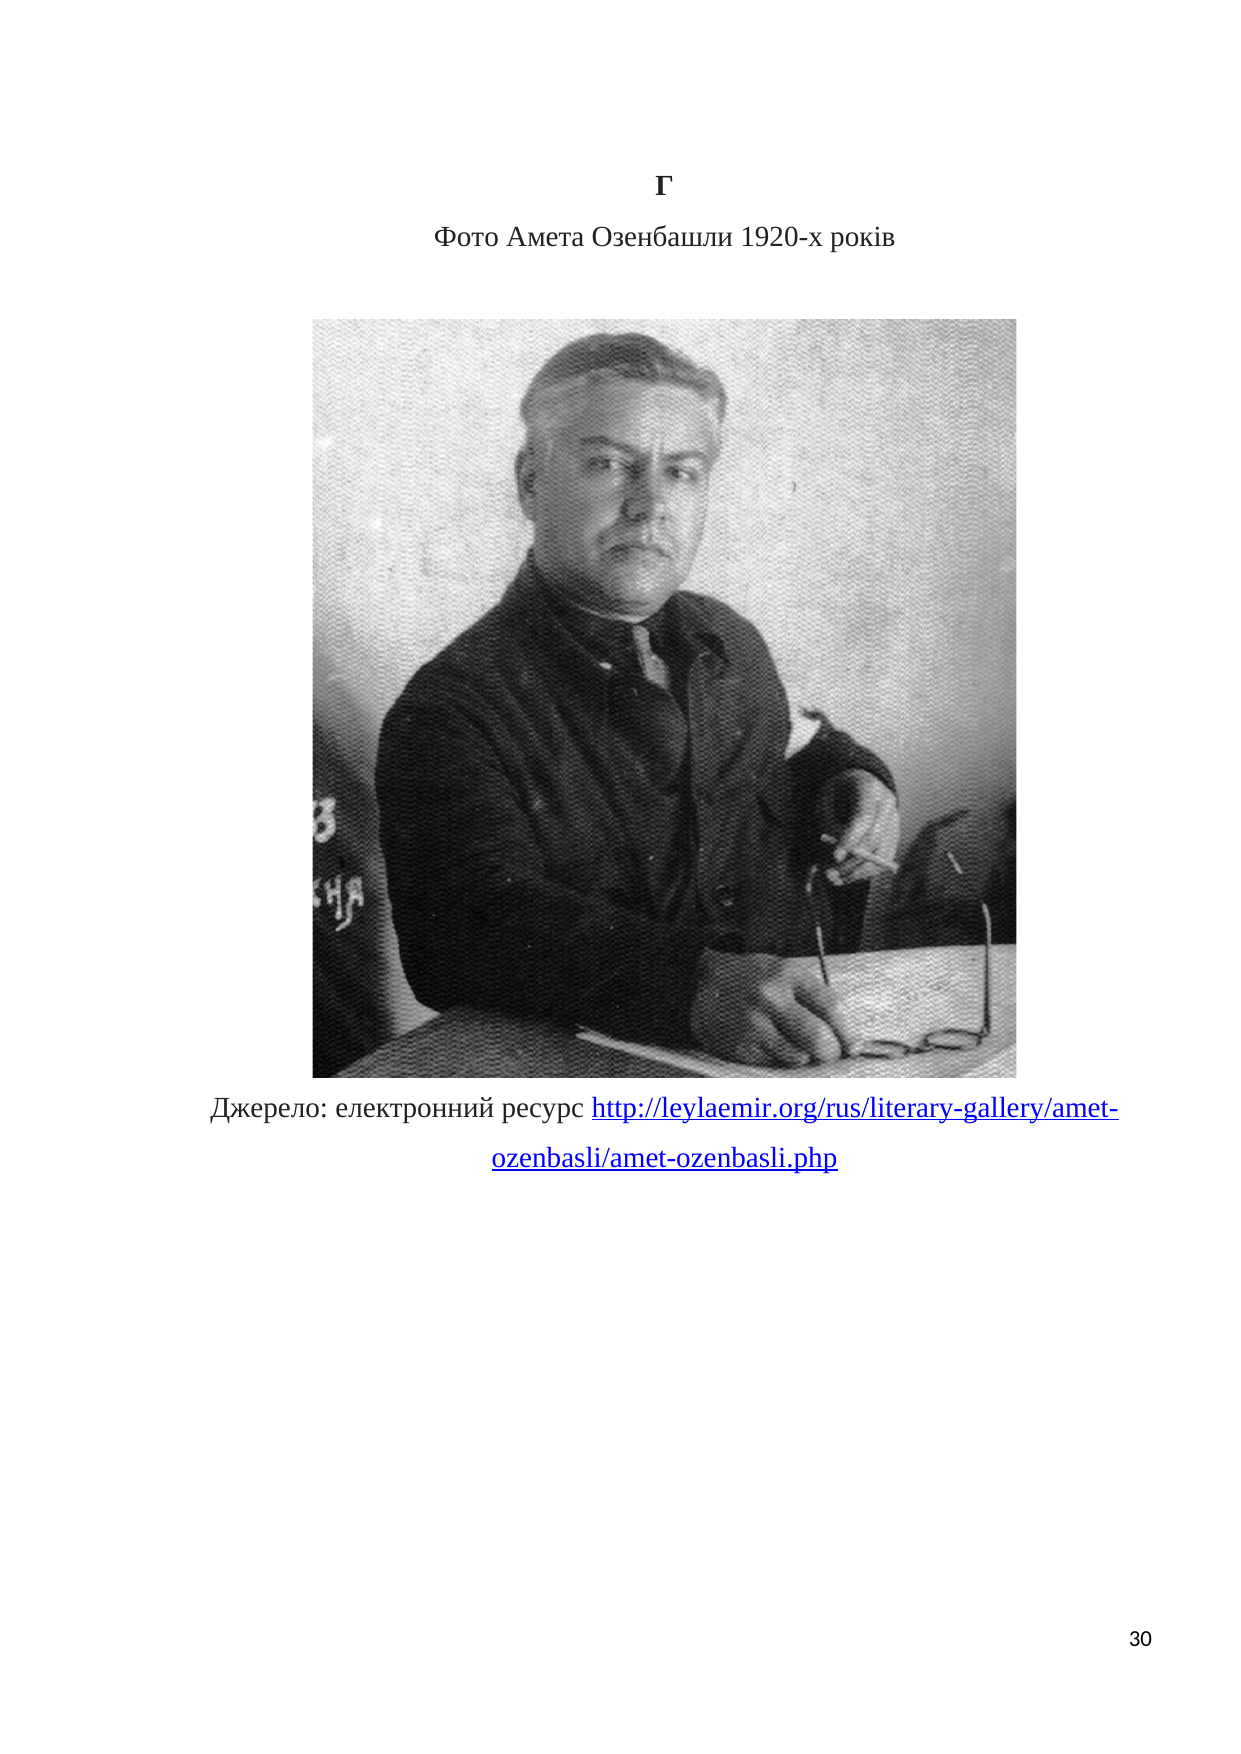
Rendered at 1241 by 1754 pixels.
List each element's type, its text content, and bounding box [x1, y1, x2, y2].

text Фото Амета Озенбашли 1920-х років [177, 219, 1152, 252]
picture [312, 319, 1017, 1078]
text Г [177, 168, 1152, 202]
text Джерело: електронний ресурс http://leylaemir.org/rus/literary-gallery/amet-ozenbasli/amet-ozenbasli.php [177, 1090, 1152, 1173]
